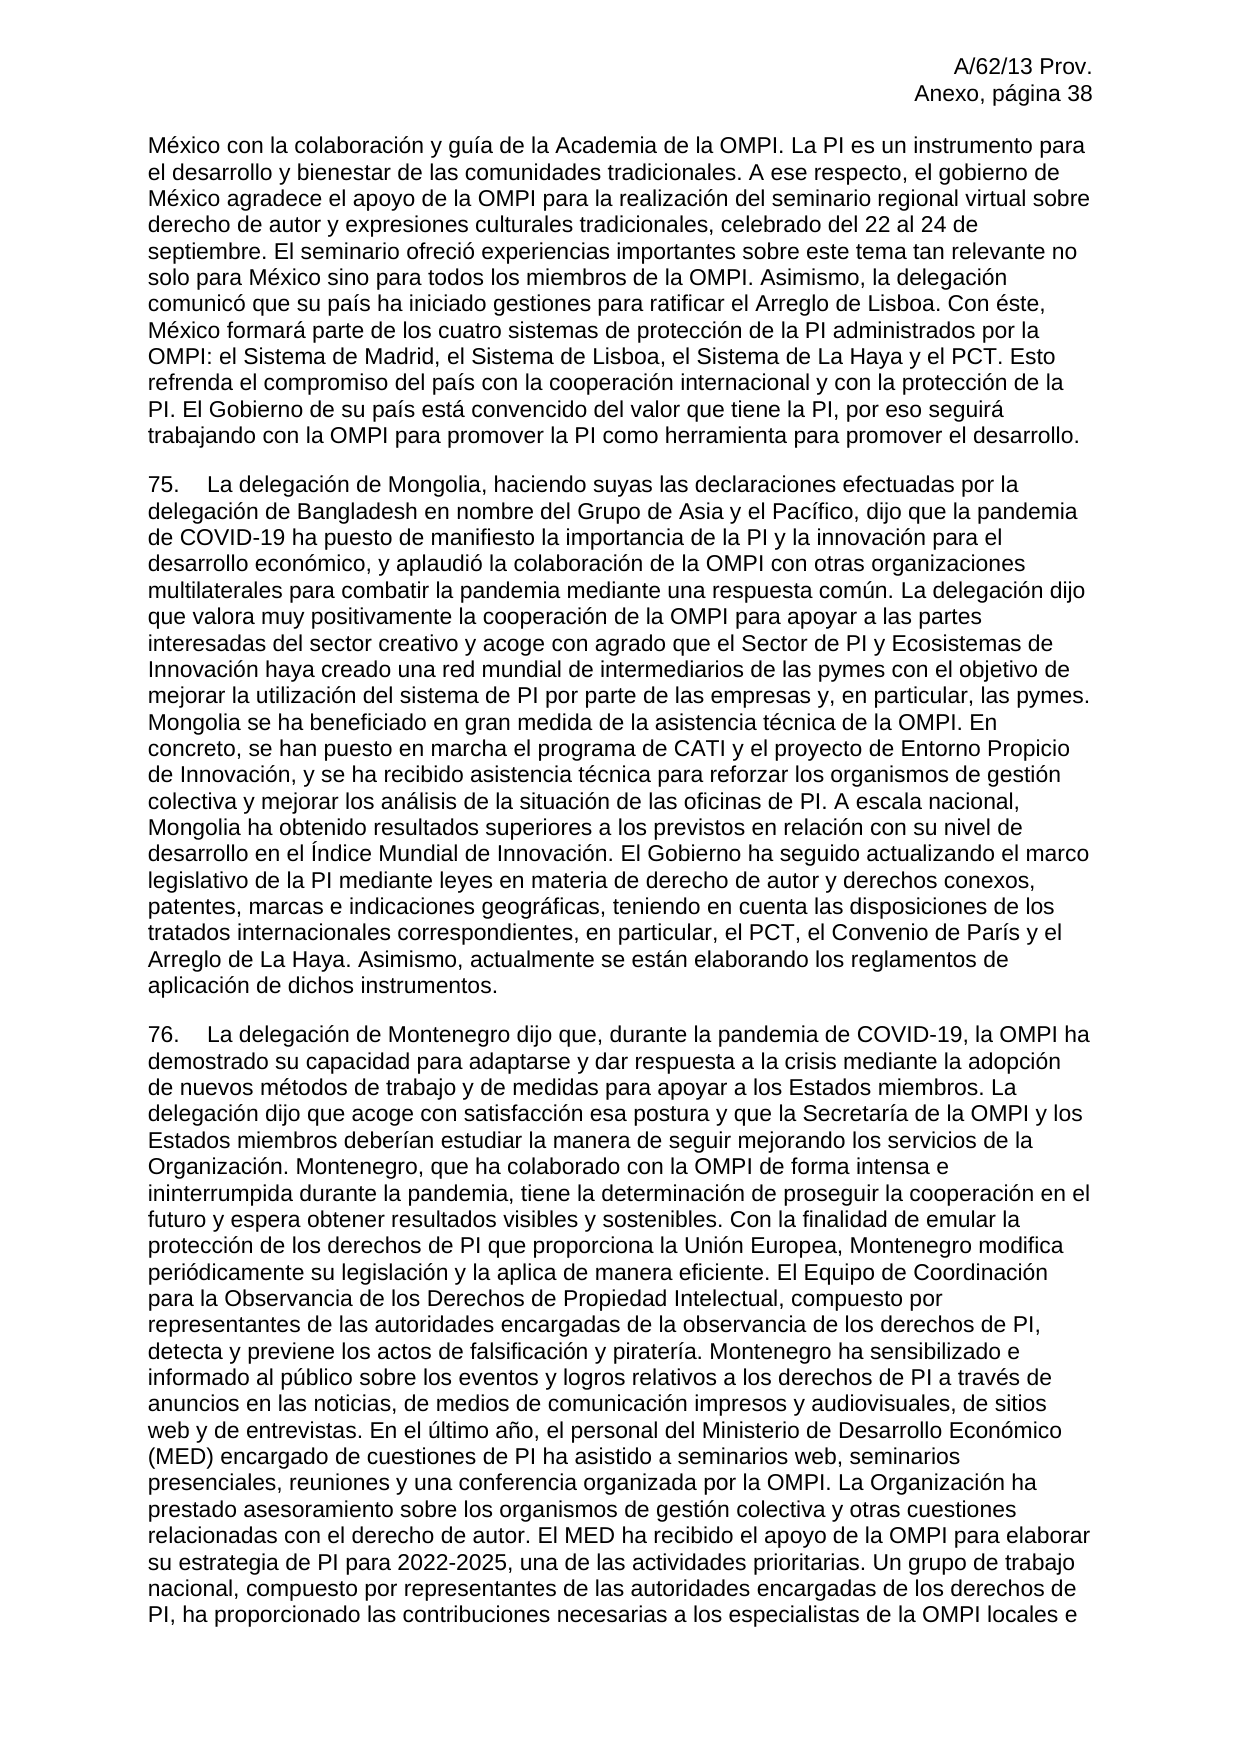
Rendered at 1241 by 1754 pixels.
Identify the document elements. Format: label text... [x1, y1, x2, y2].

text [148, 132, 1092, 448]
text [148, 1021, 1092, 1627]
text La delegación de Mongolia, haciendo suyas las declaraciones efectuadas por la delegación de Bangladesh en nombre del Grupo de Asia y el Pacífico, dijo que la pandemia de COVID-19 ha puesto de manifiesto la importancia de la PI y la innovación para el desarrollo económico, y aplaudió la colaboración de la OMPI con otras organizaciones multilaterales para combatir la pandemia mediante una respuesta común. La delegación dijo que valora muy positivamente la cooperación de la OMPI para apoyar a las partes interesadas del sector creativo y acoge con agrado que el Sector de PI y Ecosistemas de Innovación haya creado una red mundial de intermediarios de las pymes con el objetivo de mejorar la utilización del sistema de PI por parte de las empresas y, en particular, las pymes. Mongolia se ha beneficiado en gran medida de la asistencia técnica de la OMPI. En concreto, se han puesto en marcha el programa de CATI y el proyecto de Entorno Propicio de Innovación, y se ha recibido asistencia técnica para reforzar los organismos de gestión colectiva y mejorar los análisis de la situación de las oficinas de PI. A escala nacional, Mongolia ha obtenido resultados superiores a los previstos en relación con su nivel de desarrollo en el Índice Mundial de Innovación. El Gobierno ha seguido actualizando el marco legislativo de la PI mediante leyes en materia de derecho de autor y derechos conexos, patentes, marcas e indicaciones geográficas, teniendo en cuenta las disposiciones de los tratados internacionales correspondientes, en particular, el PCT, el Convenio de París y el Arreglo de La Haya. Asimismo, actualmente se están elaborando los reglamentos de aplicación de dichos instrumentos. [148, 471, 1092, 998]
